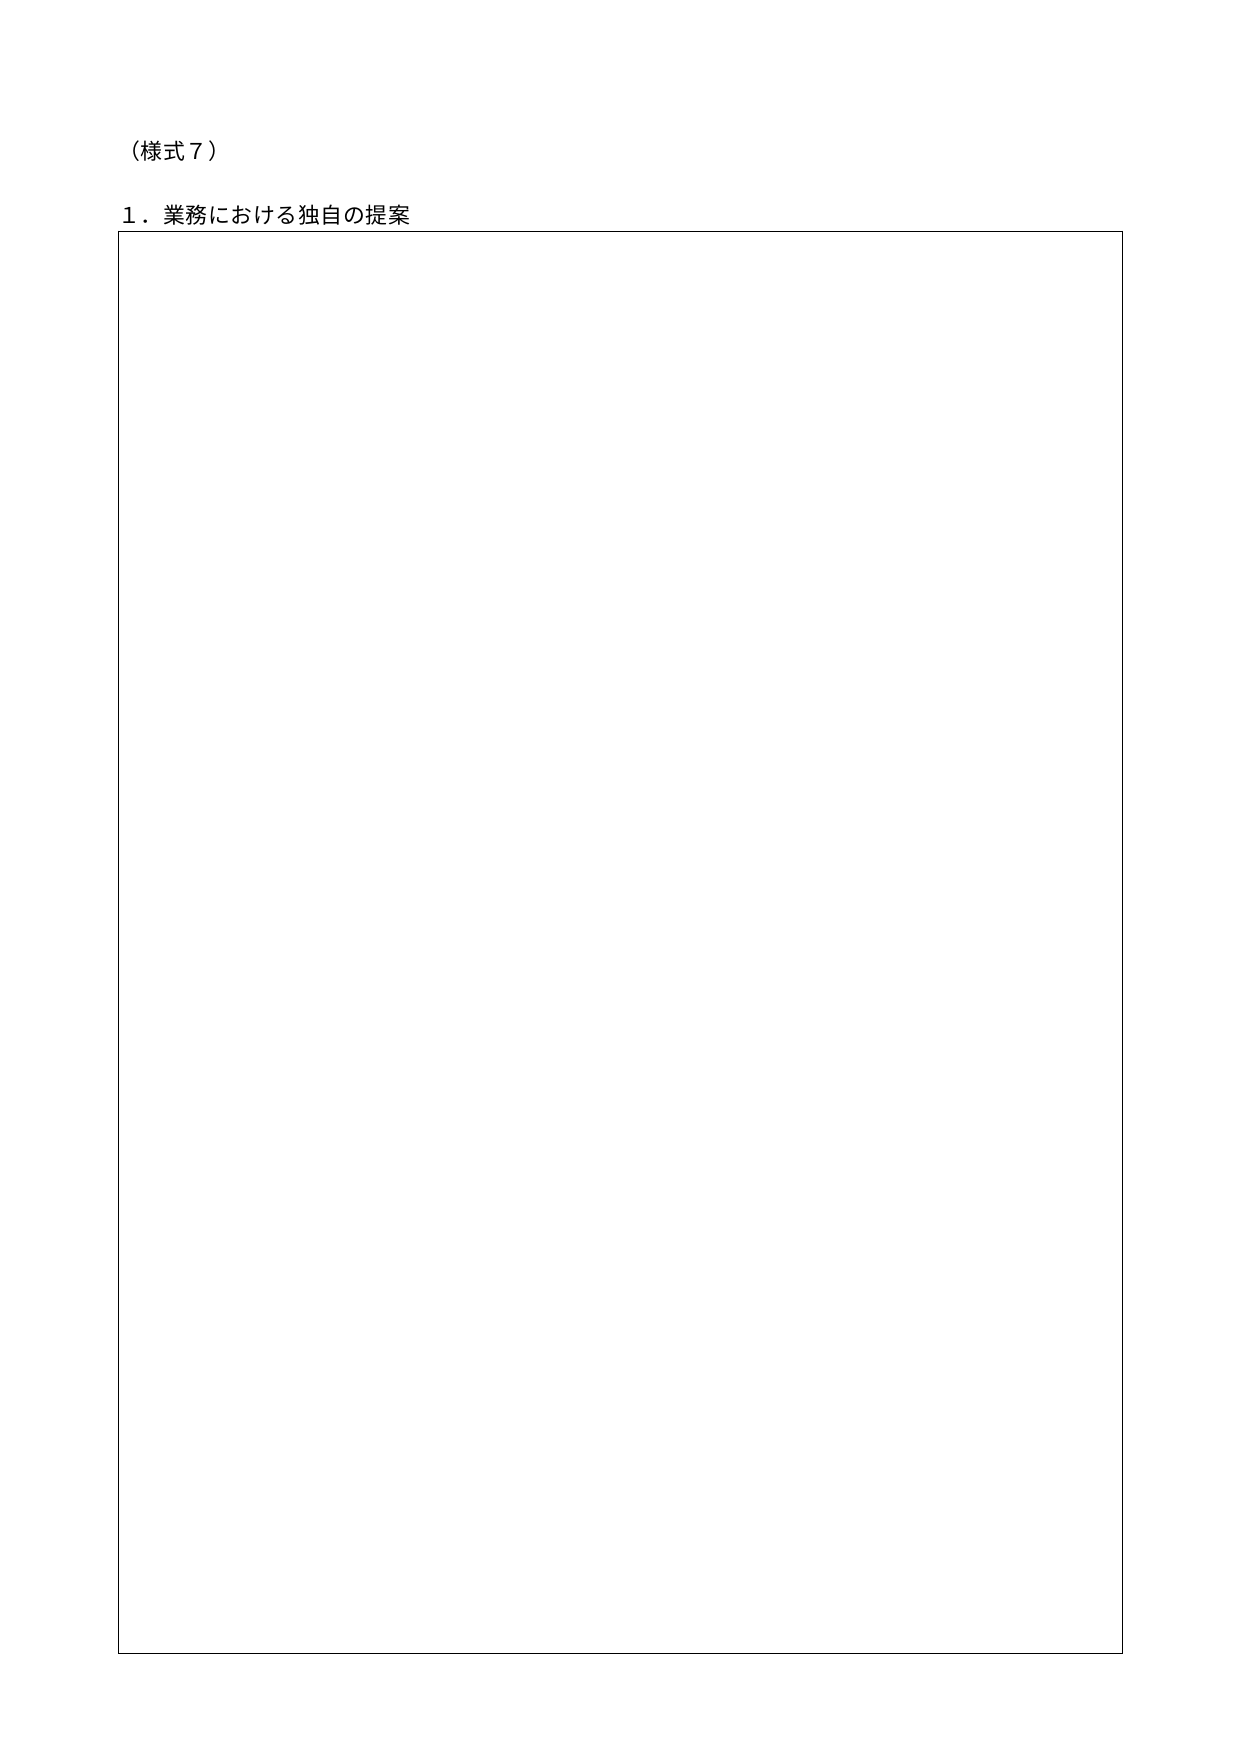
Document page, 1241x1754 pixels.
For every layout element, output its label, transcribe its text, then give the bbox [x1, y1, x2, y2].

text １．業務における独自の提案 [118, 198, 1125, 231]
text （様式７） [118, 134, 1125, 166]
table_header [119, 232, 1122, 1653]
